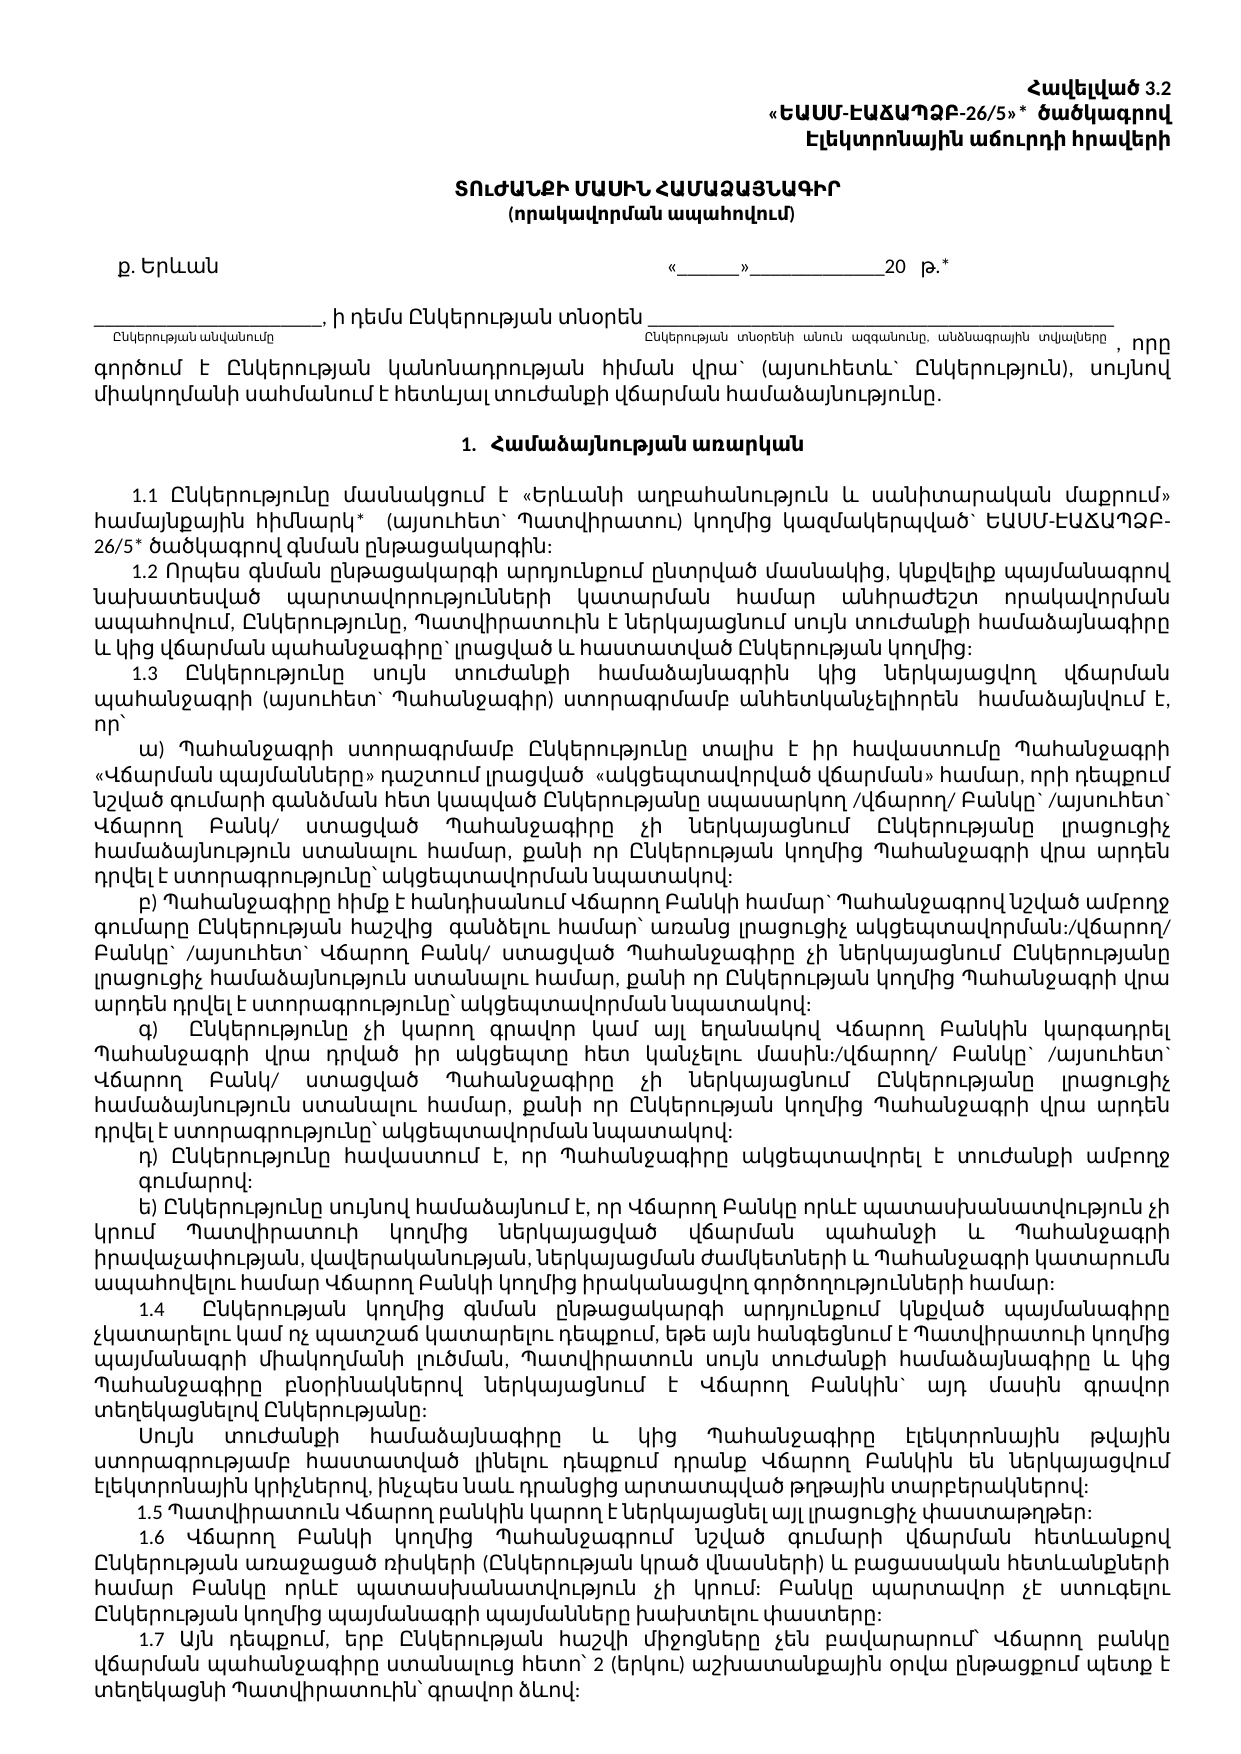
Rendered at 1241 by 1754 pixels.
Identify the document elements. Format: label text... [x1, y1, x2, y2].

text ք. Երևան «______»_____________20 թ.* [94, 254, 1171, 279]
text 1.1 Ընկերությունը մասնակցում է «Երևանի աղբահանություն և սանիտարական մաքրում» համայնքային հիմնարկ* (այսուհետ` Պատվիրատու) կողմից կազմակերպված` ԵԱՍՄ-ԷԱՃԱՊՁԲ-26/5* ծածկագրով գնման ընթացակարգին: [94, 482, 1171, 559]
text գ) Ընկերությունը չի կարող գրավոր կամ այլ եղանակով Վճարող Բանկին կարգադրել Պահանջագրի վրա դրված իր ակցեպտը հետ կանչելու մասին:/վճարող/ Բանկը` /այսուհետ` Վճարող Բանկ/ ստացված Պահանջագիրը չի ներկայացնում Ընկերությանը լրացուցիչ համաձայնություն ստանալու համար, քանի որ Ընկերության կողմից Պահանջագրի վրա արդեն դրվել է ստորագրությունը՝ ակցեպտավորման նպատակով: [94, 1016, 1171, 1143]
text Սույն տուժանքի համաձայնագիրը և կից Պահանջագիրը էլեկտրոնային թվային ստորագրությամբ հաստատված լինելու դեպքում դրանք Վճարող Բանկին են ներկայացվում էլեկտրոնային կրիչներով, ինչպես նաև դրանցից արտատպված թղթային տարբերակներով: [94, 1423, 1171, 1499]
text ա) Պահանջագրի ստորագրմամբ Ընկերությունը տալիս է իր հավաստումը Պահանջագրի «Վճարման պայմանները» դաշտում լրացված «ակցեպտավորված վճարման» համար, որի դեպքում նշված գումարի գանձման հետ կապված Ընկերությանը սպասարկող /վճարող/ Բանկը` /այսուհետ` Վճարող Բանկ/ ստացված Պահանջագիրը չի ներկայացնում Ընկերությանը լրացուցիչ համաձայնություն ստանալու համար, քանի որ Ընկերության կողմից Պահանջագրի վրա արդեն դրվել է ստորագրությունը՝ ակցեպտավորման նպատակով: [94, 737, 1171, 889]
text (որակավորման ապահովում) [94, 202, 1171, 225]
text 1.5 Պատվիրատուն Վճարող բանկին կարող է ներկայացնել այլ լրացուցիչ փաստաթղթեր: [94, 1499, 1171, 1524]
text ե) Ընկերությունը սույնով համաձայնում է, որ Վճարող Բանկը որևէ պատասխանատվություն չի կրում Պատվիրատուի կողմից ներկայացված վճարման պահանջի և Պահանջագրի իրավաչափության, վավերականության, ներկայացման ժամկետների և Պահանջագրի կատարումն ապահովելու համար Վճարող Բանկի կողմից իրականացվող գործողությունների համար: [94, 1194, 1171, 1296]
text 1.2 Որպես գնման ընթացակարգի արդյունքում ընտրված մասնակից, կնքվելիք պայմանագրով նախատեսված պարտավորությունների կատարման համար անհրաժեշտ որակավորման ապահովում, Ընկերությունը, Պատվիրատուին է ներկայացնում սույն տուժանքի համաձայնագիրը և կից վճարման պահանջագիրը` լրացված և հաստատված Ընկերության կողմից: [94, 559, 1171, 660]
text ______________________, ի դեմս Ընկերության տնօրեն _____________________________________________ [94, 304, 1171, 330]
text 1.7 Այն դեպքում, երբ Ընկերության հաշվի միջոցները չեն բավարարում՝ Վճարող բանկը վճարման պահանջագիրը ստանալուց հետո՝ 2 (երկու) աշխատանքային օրվա ընթացքում պետք է տեղեկացնի Պատվիրատուին՝ գրավոր ձևով: [94, 1626, 1171, 1702]
text Ընկերության անվանումը Ընկերության տնօրենի անուն ազգանունը, անձնագրային տվյալները , որը գործում է Ընկերության կանոնադրության հիման վրա` (այսուհետև` Ընկերություն), սույնով միակողմանի սահմանում է հետևյալ տուժանքի վճարման համաձայնությունը. [94, 330, 1171, 406]
text «ԵԱՍՄ-ԷԱՃԱՊՁԲ-26/5»* ծածկագրով [94, 100, 1171, 126]
text բ) Պահանջագիրը հիմք է հանդիսանում Վճարող Բանկի համար` Պահանջագրով նշված ամբողջ գումարը Ընկերության հաշվից գանձելու համար՝ առանց լրացուցիչ ակցեպտավորման:/վճարող/ Բանկը` /այսուհետ` Վճարող Բանկ/ ստացված Պահանջագիրը չի ներկայացնում Ընկերությանը լրացուցիչ համաձայնություն ստանալու համար, քանի որ Ընկերության կողմից Պահանջագրի վրա արդեն դրվել է ստորագրությունը՝ ակցեպտավորման նպատակով: [94, 889, 1171, 1016]
text 1.6 Վճարող Բանկի կողմից Պահանջագրում նշված գումարի վճարման հետևանքով Ընկերության առաջացած ռիսկերի (Ընկերության կրած վնասների) և բացասական հետևանքների համար Բանկը որևէ պատասխանատվություն չի կրում: Բանկը պարտավոր չէ ստուգելու Ընկերության կողմից պայմանագրի պայմանները խախտելու փաստերը: [94, 1524, 1171, 1626]
text ՏՈւԺԱՆՔԻ ՄԱՍԻՆ ՀԱՄԱՁԱՅՆԱԳԻՐ [94, 177, 1171, 202]
text 1.4 Ընկերության կողմից գնման ընթացակարգի արդյունքում կնքված պայմանագիրը չկատարելու կամ ոչ պատշաճ կատարելու դեպքում, եթե այն հանգեցնում է Պատվիրատուի կողմից պայմանագրի միակողմանի լուծման, Պատվիրատուն սույն տուժանքի համաձայնագիրը և կից Պահանջագիրը բնօրինակներով ներկայացնում է Վճարող Բանկին` այդ մասին գրավոր տեղեկացնելով Ընկերությանը: [94, 1296, 1171, 1423]
text 1.3 Ընկերությունը սույն տուժանքի համաձայնագրին կից ներկայացվող վճարման պահանջագրի (այսուհետ` Պահանջագիր) ստորագրմամբ անհետկանչելիորեն համաձայնվում է, որ՝ [94, 660, 1171, 737]
text Էլեկտրոնային աճուրդի հրավերի [94, 126, 1171, 151]
text դ) Ընկերությունը հավաստում է, որ Պահանջագիրը ակցեպտավորել է տուժանքի ամբողջ գումարով: [138, 1143, 1171, 1194]
text 1. Համաձայնության առարկան [94, 432, 1171, 457]
text Հավելված 3.2 [94, 75, 1171, 100]
